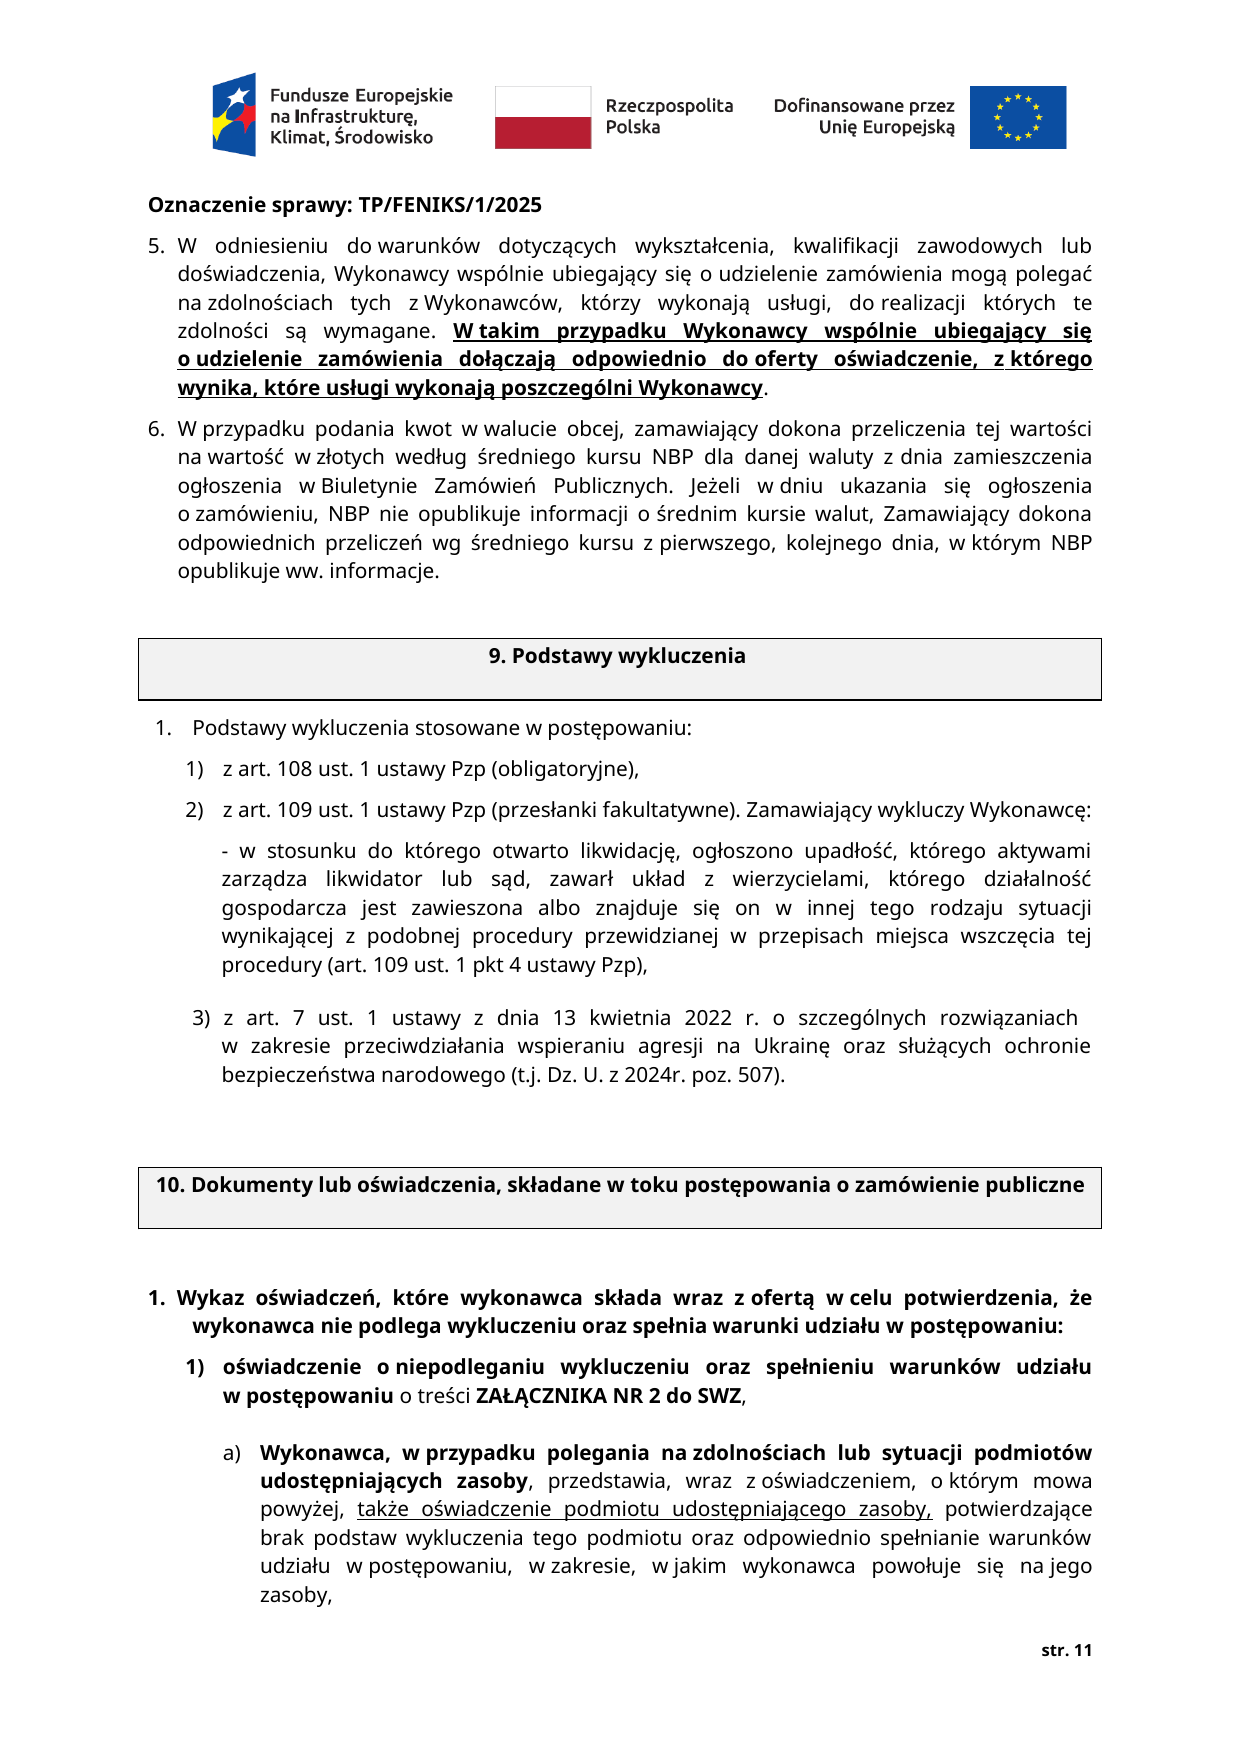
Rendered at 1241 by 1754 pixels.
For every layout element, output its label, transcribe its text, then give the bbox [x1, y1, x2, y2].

text 10. Dokumenty lub oświadczenia, składane w toku postępowania o zamówienie publiczne [139, 1168, 1101, 1228]
picture [147, 55, 1093, 178]
list Podstawy wykluczenia stosowane w postępowaniu: [154, 713, 1093, 742]
list W odniesieniu do warunków dotyczących wykształcenia, kwalifikacji zawodowych lub doświadczenia, Wykonawcy wspólnie ubiegający się o udzielenie zamówienia mogą polegać na zdolnościach tych z Wykonawców, którzy wykonają usługi, do realizacji których te zdolności są wymagane. W takim przypadku Wykonawcy wspólnie ubiegający się o udzielenie zamówienia dołączają odpowiednio do oferty oświadczenie, z którego wynika, które usługi wykonają poszczególni Wykonawcy. [148, 231, 1093, 401]
list oświadczenie o niepodleganiu wykluczeniu oraz spełnieniu warunków udziału w postępowaniu o treści ZAŁĄCZNIKA NR 2 do SWZ, [185, 1352, 1093, 1409]
list W przypadku podania kwot w walucie obcej, zamawiający dokona przeliczenia tej wartości na wartość w złotych według średniego kursu NBP dla danej waluty z dnia zamieszczenia ogłoszenia w Biuletynie Zamówień Publicznych. Jeżeli w dniu ukazania się ogłoszenia o zamówieniu, NBP nie opublikuje informacji o średnim kursie walut, Zamawiający dokona odpowiednich przeliczeń wg średniego kursu z pierwszego, kolejnego dnia, w którym NBP opublikuje ww. informacje. [148, 414, 1093, 584]
list z art. 108 ust. 1 ustawy Pzp (obligatoryjne), [185, 754, 1093, 782]
list Wykonawca, w przypadku polegania na zdolnościach lub sytuacji podmiotów udostępniających zasoby, przedstawia, wraz z oświadczeniem, o którym mowa powyżej, także oświadczenie podmiotu udostępniającego zasoby, potwierdzające brak podstaw wykluczenia tego podmiotu oraz odpowiednio spełnianie warunków udziału w postępowaniu, w zakresie, w jakim wykonawca powołuje się na jego zasoby, [223, 1438, 1093, 1608]
list - w stosunku do którego otwarto likwidację, ogłoszono upadłość, którego aktywami zarządza likwidator lub sąd, zawarł układ z wierzycielami, którego działalność gospodarcza jest zawieszona albo znajduje się on w innej tego rodzaju sytuacji wynikającej z podobnej procedury przewidzianej w przepisach miejsca wszczęcia tej procedury (art. 109 ust. 1 pkt 4 ustawy Pzp), [221, 836, 1093, 978]
text 1. Wykaz oświadczeń, które wykonawca składa wraz z ofertą w celu potwierdzenia, że wykonawca nie podlega wykluczeniu oraz spełnia warunki udziału w postępowaniu: [148, 1283, 1093, 1340]
text 3) z art. 7 ust. 1 ustawy z dnia 13 kwietnia 2022 r. o szczególnych rozwiązaniach w zakresie przeciwdziałania wspieraniu agresji na Ukrainę oraz służących ochronie bezpieczeństwa narodowego (t.j. Dz. U. z 2024r. poz. 507). [192, 1003, 1093, 1088]
list z art. 109 ust. 1 ustawy Pzp (przesłanki fakultatywne). Zamawiający wykluczy Wykonawcę: [185, 795, 1093, 823]
text 9. Podstawy wykluczenia [139, 639, 1101, 699]
